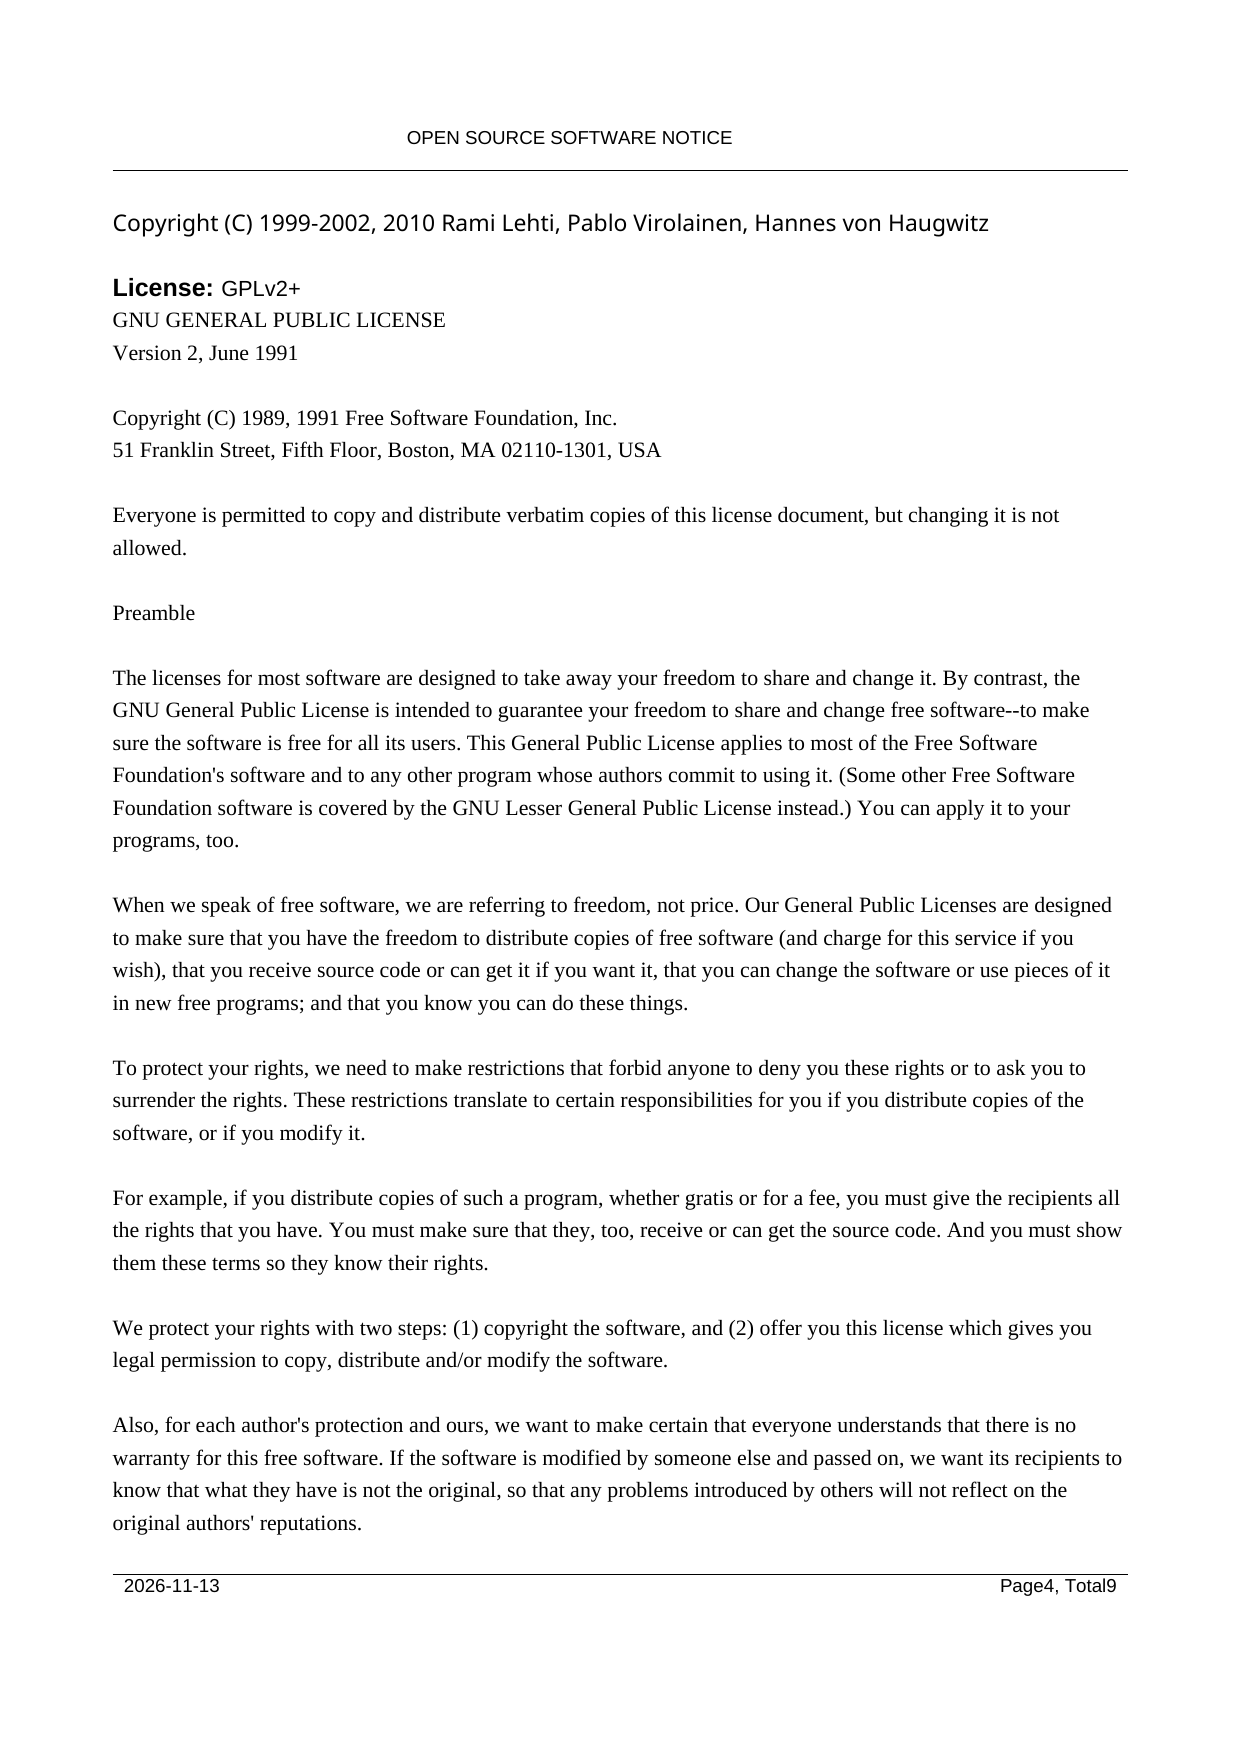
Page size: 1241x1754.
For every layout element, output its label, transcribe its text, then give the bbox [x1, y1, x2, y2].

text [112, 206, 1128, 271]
text License: GPLv2+ [112, 271, 1128, 304]
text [112, 304, 1128, 1539]
